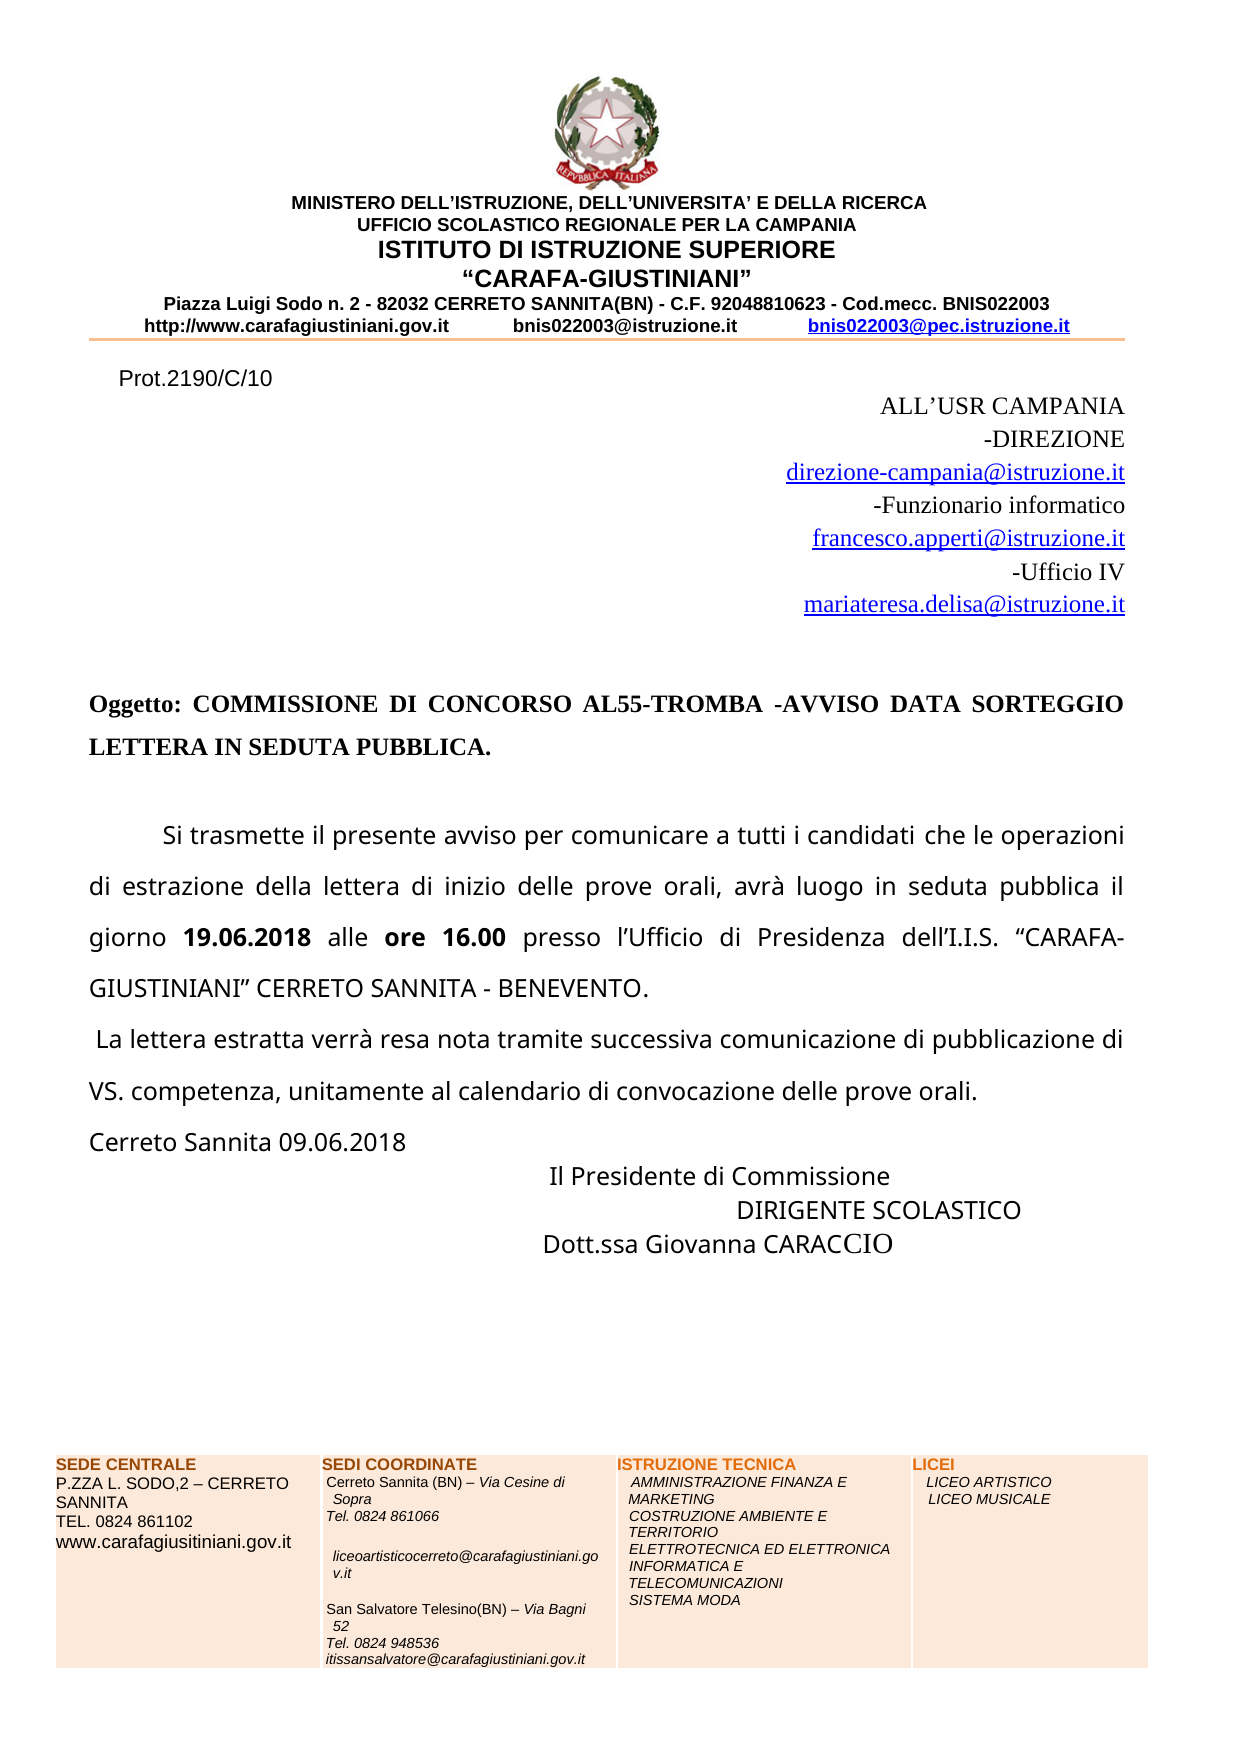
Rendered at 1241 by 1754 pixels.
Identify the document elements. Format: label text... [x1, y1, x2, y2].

text -Funzionario informatico [89, 491, 1125, 519]
text direzione-campania@istruzione.it [89, 457, 1125, 486]
text Il Presidente di Commissione [89, 1158, 1125, 1192]
text DIRIGENTE SCOLASTICO [89, 1192, 1125, 1226]
text -DIREZIONE [89, 424, 1125, 453]
text Dott.ssa Giovanna CARACCIO [89, 1226, 1125, 1261]
text Oggetto: COMMISSIONE DI CONCORSO AL55-TROMBA -AVVISO DATA SORTEGGIO LETTERA IN SEDUTA PUBBLICA. [89, 689, 1125, 761]
text francesco.apperti@istruzione.it [89, 523, 1125, 552]
text Si trasmette il presente avviso per comunicare a tutti i candidati che le operazioni di estrazione della lettera di inizio delle prove orali, avrà luogo in seduta pubblica il giorno 19.06.2018 alle ore 16.00 presso l’Ufficio di Presidenza dell’I.I.S. “CARAFA-GIUSTINIANI” CERRETO SANNITA - BENEVENTO. [89, 818, 1125, 1005]
text ALL’USR CAMPANIA [89, 391, 1125, 420]
text Prot.2190/C/10 [118, 365, 1125, 391]
text mariateresa.delisa@istruzione.it [89, 589, 1125, 618]
picture [552, 75, 662, 193]
text La lettera estratta verrà resa nota tramite successiva comunicazione di pubblicazione di VS. competenza, unitamente al calendario di convocazione delle prove orali. [89, 1022, 1125, 1107]
text Cerreto Sannita 09.06.2018 [89, 1124, 1125, 1158]
text -Ufficio IV [89, 557, 1125, 585]
